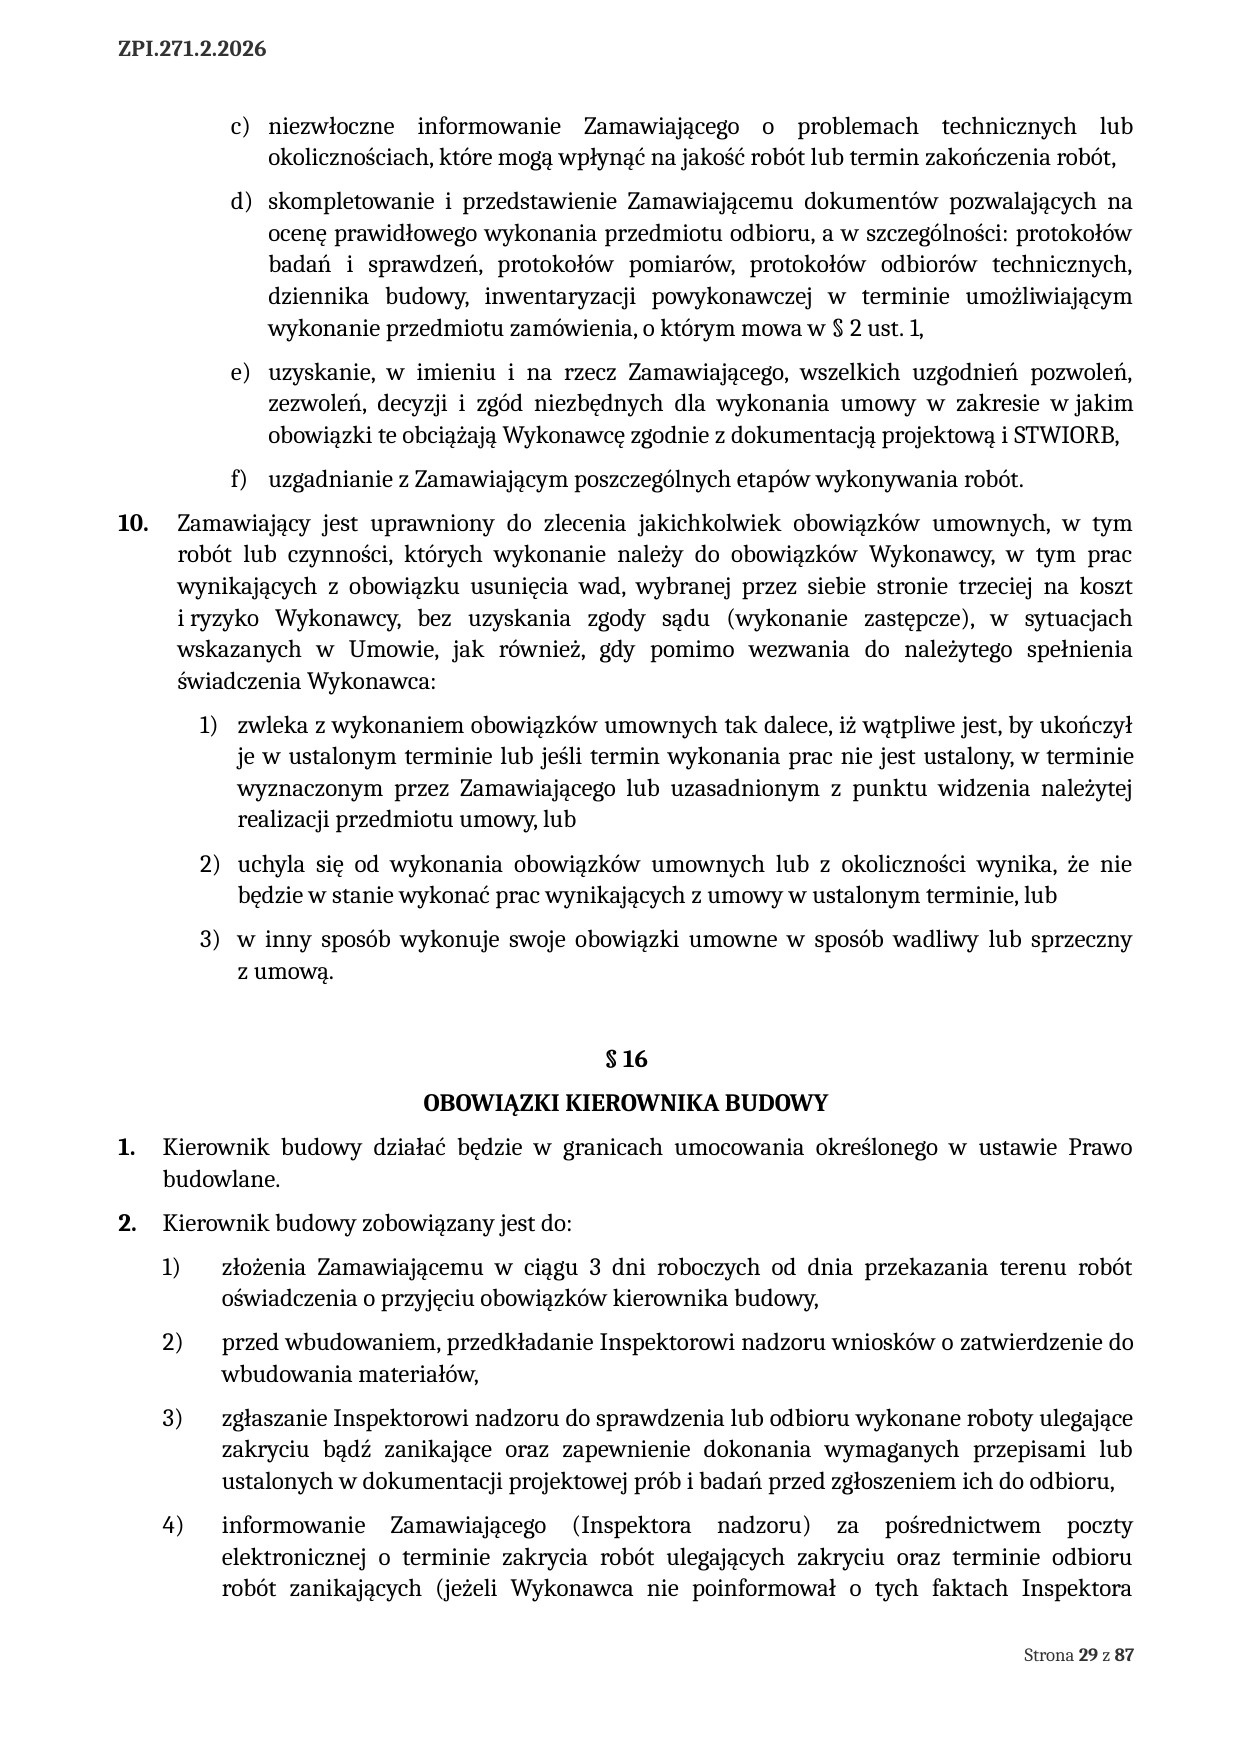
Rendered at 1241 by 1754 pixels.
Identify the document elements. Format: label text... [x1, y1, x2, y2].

text § 16 [118, 1045, 1134, 1073]
list uzgadnianie z Zamawiającym poszczególnych etapów wykonywania robót. [231, 465, 1134, 493]
text Obowiązki Kierownika budowy [118, 1089, 1134, 1118]
list Zamawiający jest uprawniony do zlecenia jakichkolwiek obowiązków umownych, w tym robót lub czynności, których wykonanie należy do obowiązków Wykonawcy, w tym prac wynikających z obowiązku usunięcia wad, wybranej przez siebie stronie trzeciej na koszt i ryzyko Wykonawcy, bez uzyskania zgody sądu (wykonanie zastępcze), w sytuacjach wskazanych w Umowie, jak również, gdy pomimo wezwania do należytego spełnienia świadczenia Wykonawca: [118, 509, 1134, 695]
list zwleka z wykonaniem obowiązków umownych tak dalece, iż wątpliwe jest, by ukończył je w ustalonym terminie lub jeśli termin wykonania prac nie jest ustalony, w terminie wyznaczonym przez Zamawiającego lub uzasadnionym z punktu widzenia należytej realizacji przedmiotu umowy, lub [200, 711, 1134, 834]
list przed wbudowaniem, przedkładanie Inspektorowi nadzoru wniosków o zatwierdzenie do wbudowania materiałów, [162, 1328, 1134, 1388]
list zgłaszanie Inspektorowi nadzoru do sprawdzenia lub odbioru wykonane roboty ulegające zakryciu bądź zanikające oraz zapewnienie dokonania wymaganych przepisami lub ustalonych w dokumentacji projektowej prób i badań przed zgłoszeniem ich do odbioru, [162, 1404, 1134, 1496]
list niezwłoczne informowanie Zamawiającego o problemach technicznych lub okolicznościach, które mogą wpłynąć na jakość robót lub termin zakończenia robót, [231, 112, 1134, 172]
list skompletowanie i przedstawienie Zamawiającemu dokumentów pozwalających na ocenę prawidłowego wykonania przedmiotu odbioru, a w szczególności: protokołów badań i sprawdzeń, protokołów pomiarów, protokołów odbiorów technicznych, dziennika budowy, inwentaryzacji powykonawczej w terminie umożliwiającym wykonanie przedmiotu zamówienia, o którym mowa w § 2 ust. 1, [231, 187, 1134, 342]
list Kierownik budowy działać będzie w granicach umocowania określonego w ustawie Prawo budowlane. [118, 1133, 1134, 1193]
list uchyla się od wykonania obowiązków umownych lub z okoliczności wynika, że nie będzie w stanie wykonać prac wynikających z umowy w ustalonym terminie, lub [200, 849, 1134, 910]
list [162, 1511, 1134, 1603]
list uzyskanie, w imieniu i na rzecz Zamawiającego, wszelkich uzgodnień pozwoleń, zezwoleń, decyzji i zgód niezbędnych dla wykonania umowy w zakresie w jakim obowiązki te obciążają Wykonawcę zgodnie z dokumentacją projektową i STWIORB, [231, 358, 1134, 449]
list Kierownik budowy zobowiązany jest do: [118, 1208, 1134, 1237]
list w inny sposób wykonuje swoje obowiązki umowne w sposób wadliwy lub sprzeczny z umową. [200, 925, 1134, 985]
list złożenia Zamawiającemu w ciągu 3 dni roboczych od dnia przekazania terenu robót oświadczenia o przyjęciu obowiązków kierownika budowy, [162, 1253, 1134, 1313]
